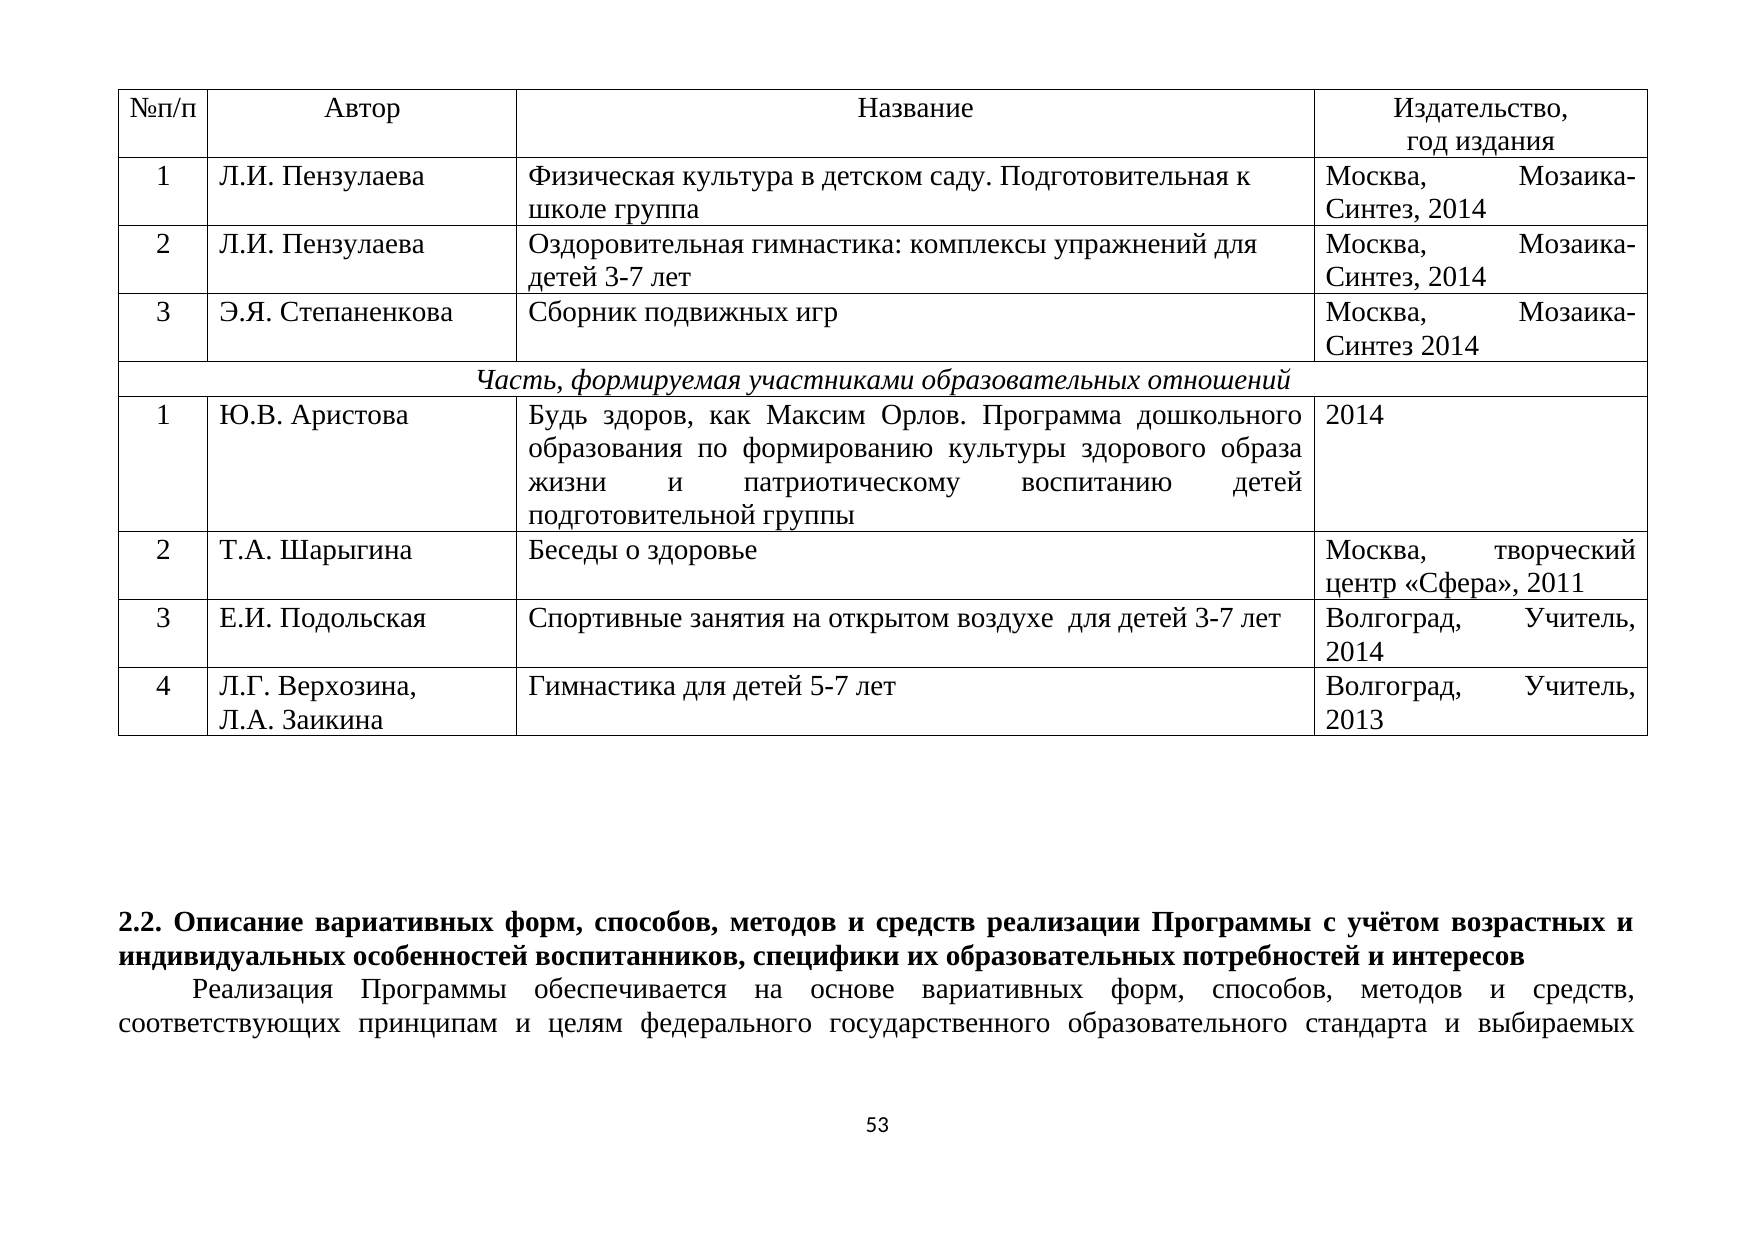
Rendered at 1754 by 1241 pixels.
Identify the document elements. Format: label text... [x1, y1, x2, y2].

table_cell 4 [119, 668, 207, 735]
table_cell 2014 [1315, 397, 1647, 531]
table_cell Москва, Мозаика-Синтез 2014 [1315, 294, 1647, 361]
table_cell 2 [119, 532, 207, 599]
table_cell Москва, творческий центр «Сфера», 2011 [1315, 532, 1647, 599]
table_cell Беседы о здоровье [517, 532, 1314, 599]
table_cell Волгоград, Учитель, 2014 [1315, 600, 1647, 667]
table_cell Часть, формируемая участниками образовательных отношений [119, 362, 1647, 396]
table_cell Л.И. Пензулаева [208, 226, 516, 293]
table_cell Э.Я. Степаненкова [208, 294, 516, 361]
table_cell 1 [119, 397, 207, 531]
table_cell Физическая культура в детском саду. Подготовительная к школе группа [517, 158, 1314, 225]
table_cell Е.И. Подольская [208, 600, 516, 667]
table_cell Волгоград, Учитель, 2013 [1315, 668, 1647, 735]
table_header Название [517, 90, 1314, 157]
table_header Автор [208, 90, 516, 157]
table_cell Л.Г. Верхозина, Л.А. Заикина [208, 668, 516, 735]
table_header Издательство, год издания [1315, 90, 1647, 157]
table_header №п/п [119, 90, 207, 157]
table_cell 3 [119, 294, 207, 361]
table_cell 3 [119, 600, 207, 667]
table_cell Спортивные занятия на открытом воздухе для детей 3-7 лет [517, 600, 1314, 667]
table_cell Ю.В. Аристова [208, 397, 516, 531]
table_cell Л.И. Пензулаева [208, 158, 516, 225]
table_cell Будь здоров, как Максим Орлов. Программа дошкольного образования по формированию культуры здорового образа жизни и патриотическому воспитанию детей подготовительной группы [517, 397, 1314, 531]
table_cell Москва, Мозаика-Синтез, 2014 [1315, 158, 1647, 225]
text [118, 971, 1636, 1038]
table_cell Гимнастика для детей 5-7 лет [517, 668, 1314, 735]
table_cell Москва, Мозаика-Синтез, 2014 [1315, 226, 1647, 293]
table_cell Сборник подвижных игр [517, 294, 1314, 361]
table_cell Т.А. Шарыгина [208, 532, 516, 599]
table_cell Оздоровительная гимнастика: комплексы упражнений для детей 3-7 лет [517, 226, 1314, 293]
table_cell 1 [119, 158, 207, 225]
table_cell 2 [119, 226, 207, 293]
text 2.2. Описание вариативных форм, способов, методов и средств реализации Программы с учётом возрастных и индивидуальных особенностей воспитанников, специфики их образовательных потребностей и интересов [118, 904, 1636, 971]
